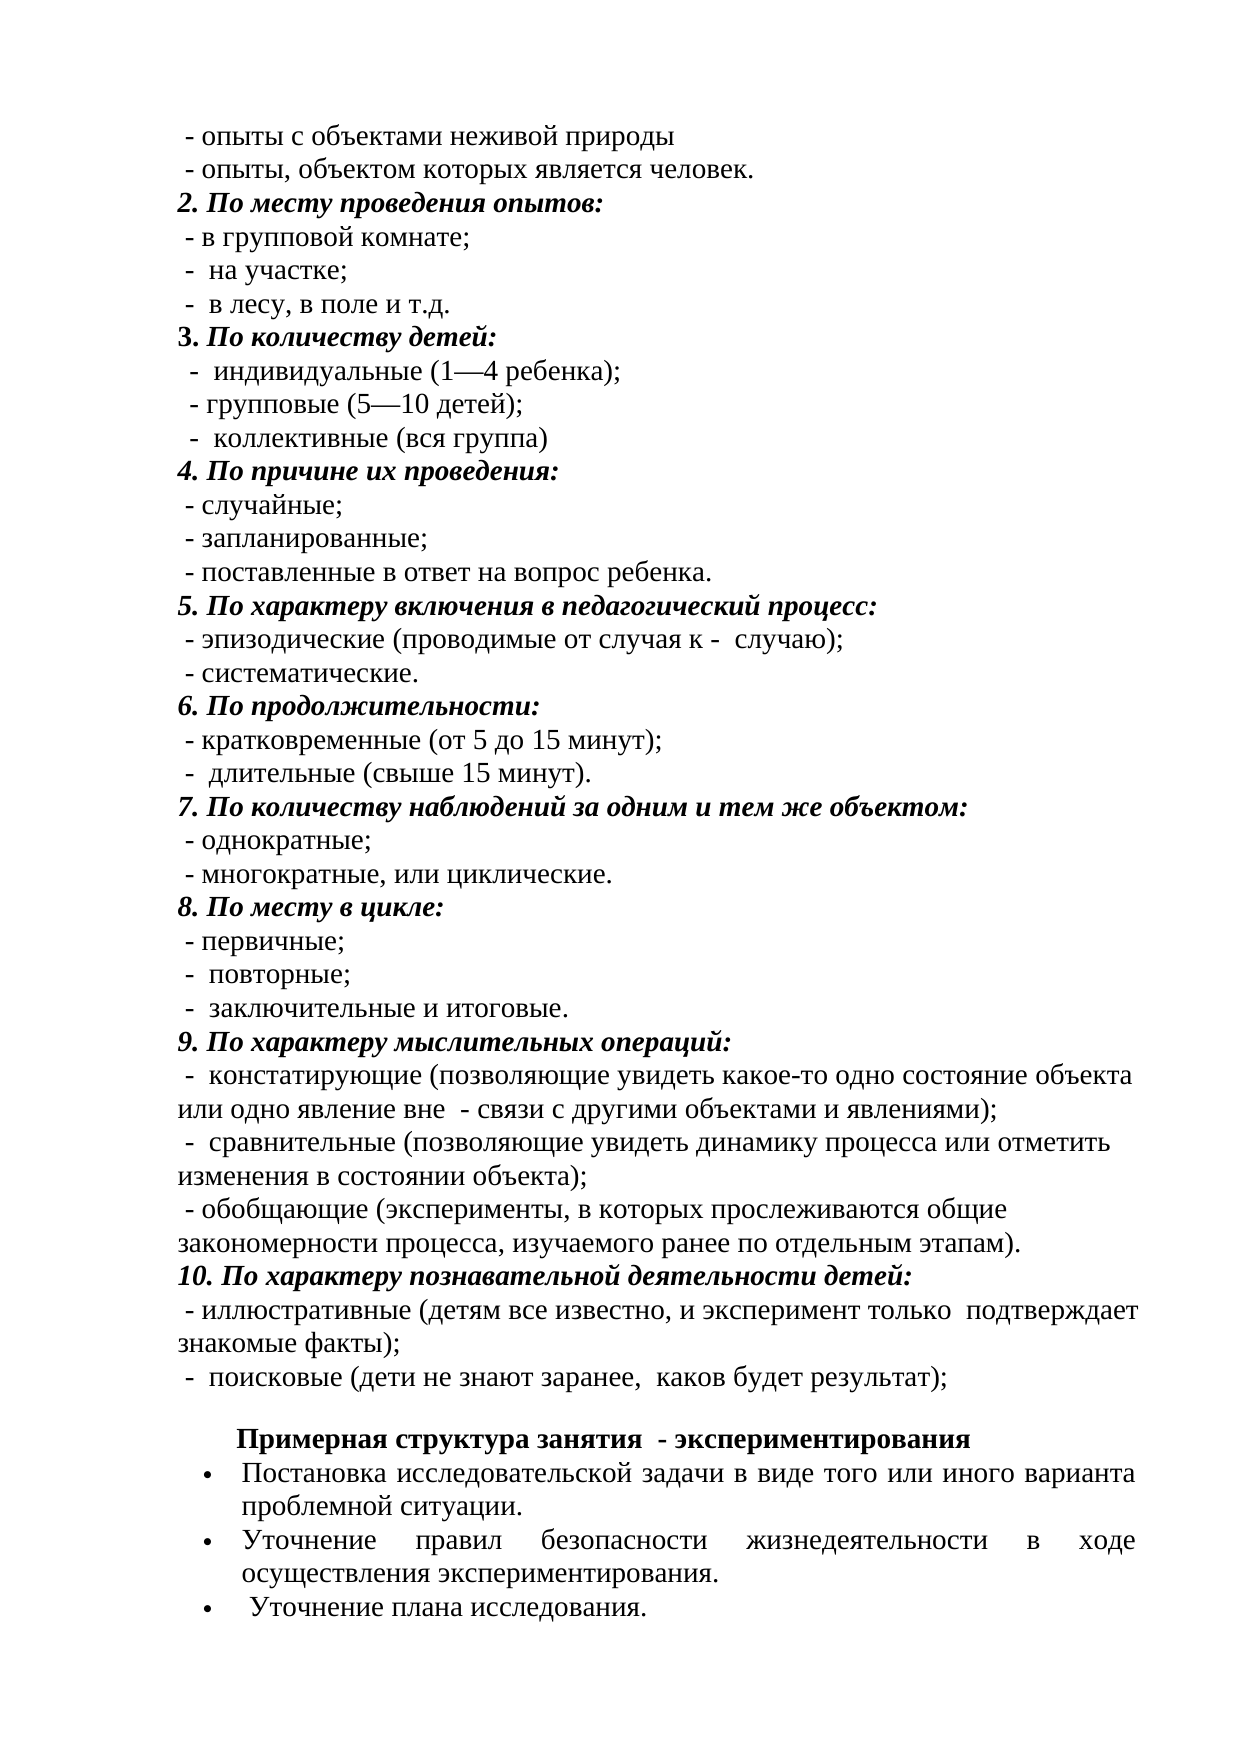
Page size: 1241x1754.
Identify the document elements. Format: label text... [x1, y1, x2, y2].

list - на участке; [177, 252, 1152, 286]
list Постановка исследовательской задачи в виде того или иного варианта проблемной ситуации. [204, 1455, 1137, 1522]
text 9. По характеру мыслительных операций: [177, 1024, 1152, 1057]
text - индивидуальные (1—4 ребенка); - групповые (5—10 детей); - коллективные (вся группа) [182, 353, 1152, 453]
list - в групповой комнате; [177, 219, 1152, 252]
text - запланированные; - поставленные в ответ на вопрос ребенка. [177, 521, 1152, 588]
text 2. По месту проведения опытов: [177, 185, 1152, 219]
text - повторные; - заключительные и итоговые. [177, 957, 1152, 1024]
text - иллюстративные (детям все известно, и эксперимент только подтверждает знакомые факты); - поисковые (дети не знают заранее, каков будет результат); [177, 1292, 1152, 1421]
text 5. По характеру включения в педагогический процесс: [177, 588, 1152, 621]
text 8. По месту в цикле: [177, 889, 1152, 923]
text 3. По количеству детей: [177, 319, 1152, 353]
text - эпизодические (проводимые от случая к - случаю); - систематические. [177, 621, 1152, 688]
text - однократные; - многократные, или циклические. [177, 822, 1152, 889]
text - случайные; [177, 487, 1152, 521]
list - опыты, объектом которых является человек. [177, 152, 1152, 185]
text 7. По количеству наблюдений за одним и тем же объектом: [177, 789, 1152, 822]
list - опыты с объектами неживой природы [177, 118, 1152, 152]
text Примерная структура занятия - экспериментирования [194, 1421, 1134, 1455]
list - в лесу, в поле и т.д. [177, 286, 1152, 319]
list Уточнение плана исследования. [204, 1589, 1137, 1623]
text 6. По продолжительности: [177, 688, 1152, 722]
text - констатирующие (позволяющие увидеть какое-то одно состояние объекта или одно явление вне - связи с другими объектами и явлениями); - сравнительные (позволяющие увидеть динамику процесса или отметить изменения в состоянии объекта); - обобщающие (эксперименты, в которых прослеживаются общие закономерности процесса, изучаемого ранее по отдельным этапам). [177, 1057, 1152, 1258]
text 10. По характеру познавательной деятельности детей: [177, 1258, 1152, 1292]
text 4. По причине их проведения: [177, 453, 1152, 487]
list Уточнение правил безопасности жизнедеятельности в ходе осуществления экспериментирования. [204, 1522, 1137, 1589]
text - кратковременные (от 5 до 15 минут); - длительные (свыше 15 минут). [177, 722, 1152, 789]
text - первичные; [177, 923, 1152, 957]
